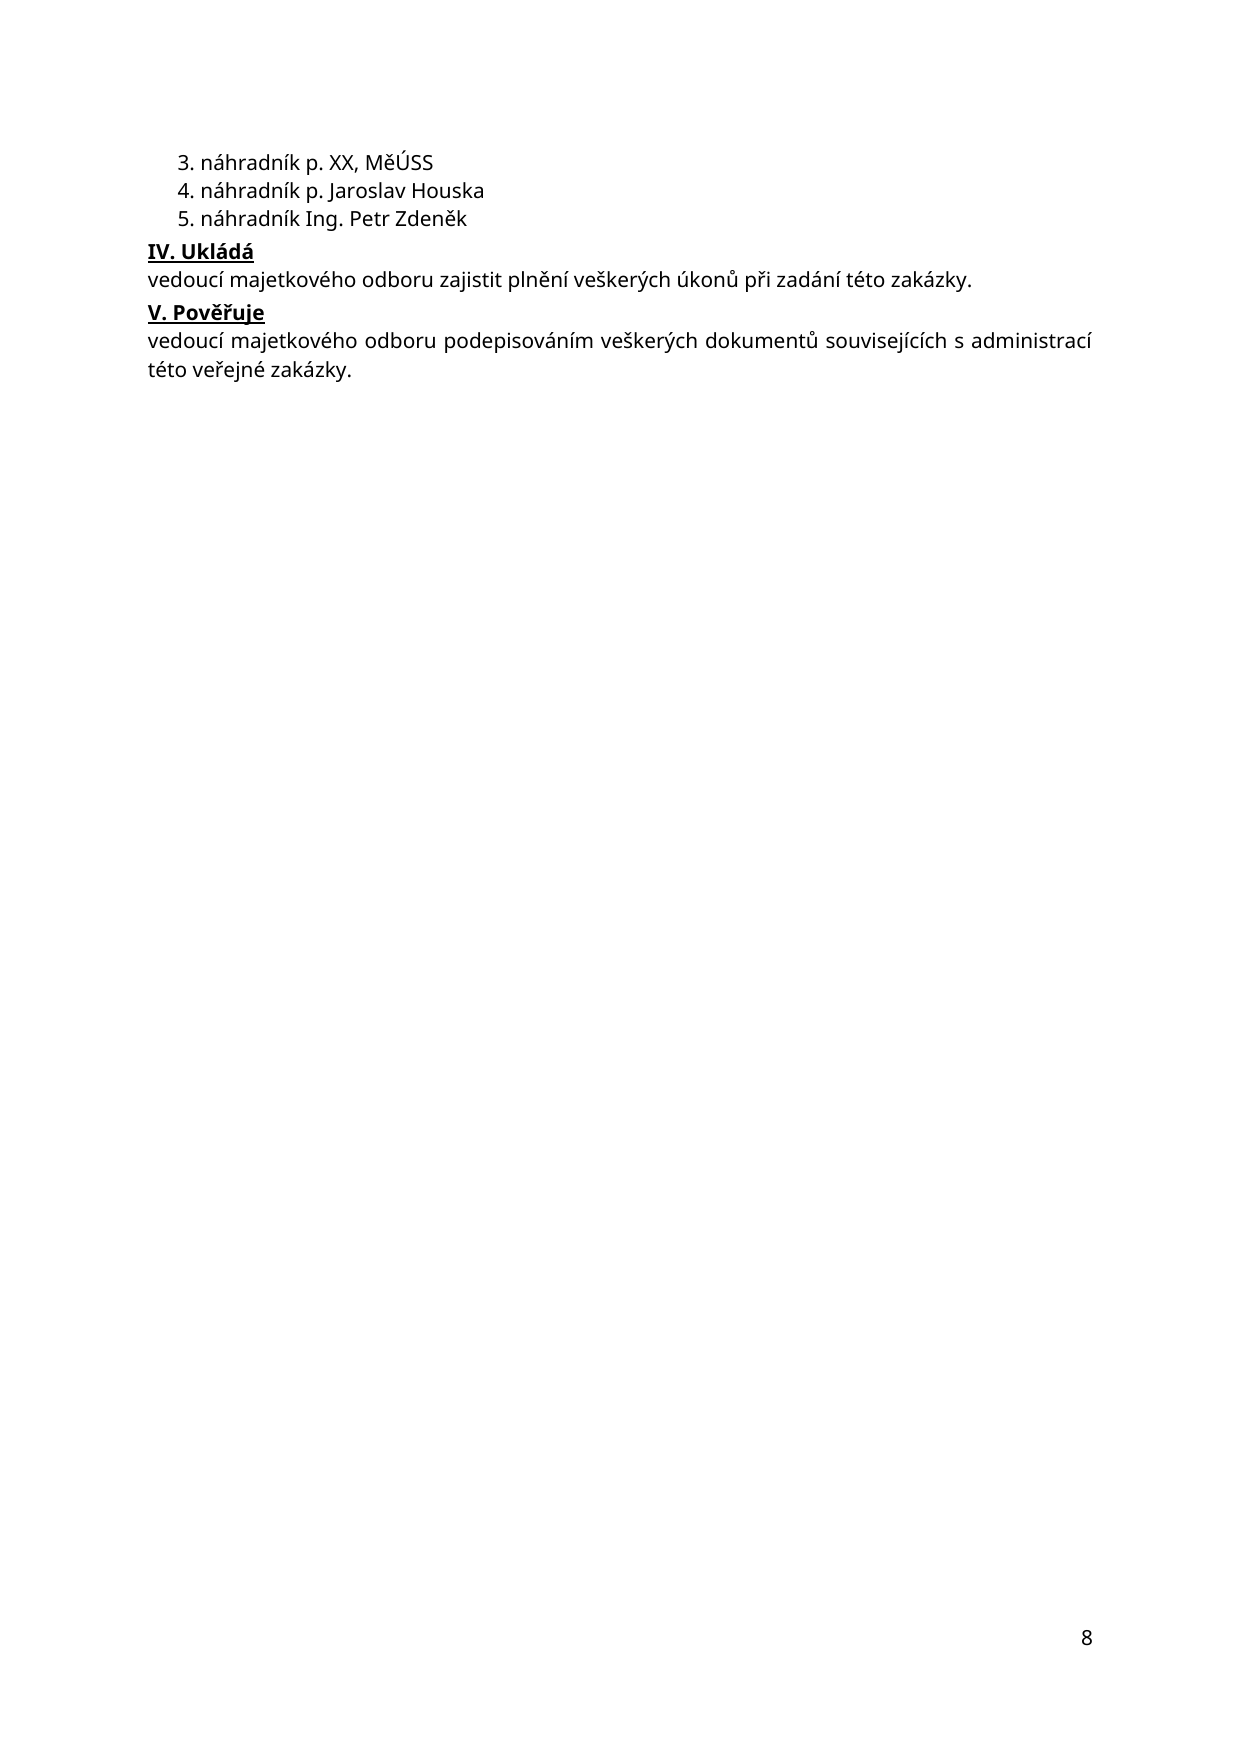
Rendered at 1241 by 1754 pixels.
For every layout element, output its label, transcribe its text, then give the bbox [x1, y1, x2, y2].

text 3. náhradník p. XX, MěÚSS [148, 148, 1093, 176]
text vedoucí majetkového odboru podepisováním veškerých dokumentů souvisejících s administrací této veřejné zakázky. [148, 327, 1093, 383]
subtitle IV. Ukládá [148, 237, 1093, 266]
text 5. náhradník Ing. Petr Zdeněk [148, 204, 1093, 233]
text 4. náhradník p. Jaroslav Houska [148, 176, 1093, 204]
text vedoucí majetkového odboru zajistit plnění veškerých úkonů při zadání této zakázky. [148, 266, 1093, 294]
subtitle V. Pověřuje [148, 298, 1093, 327]
